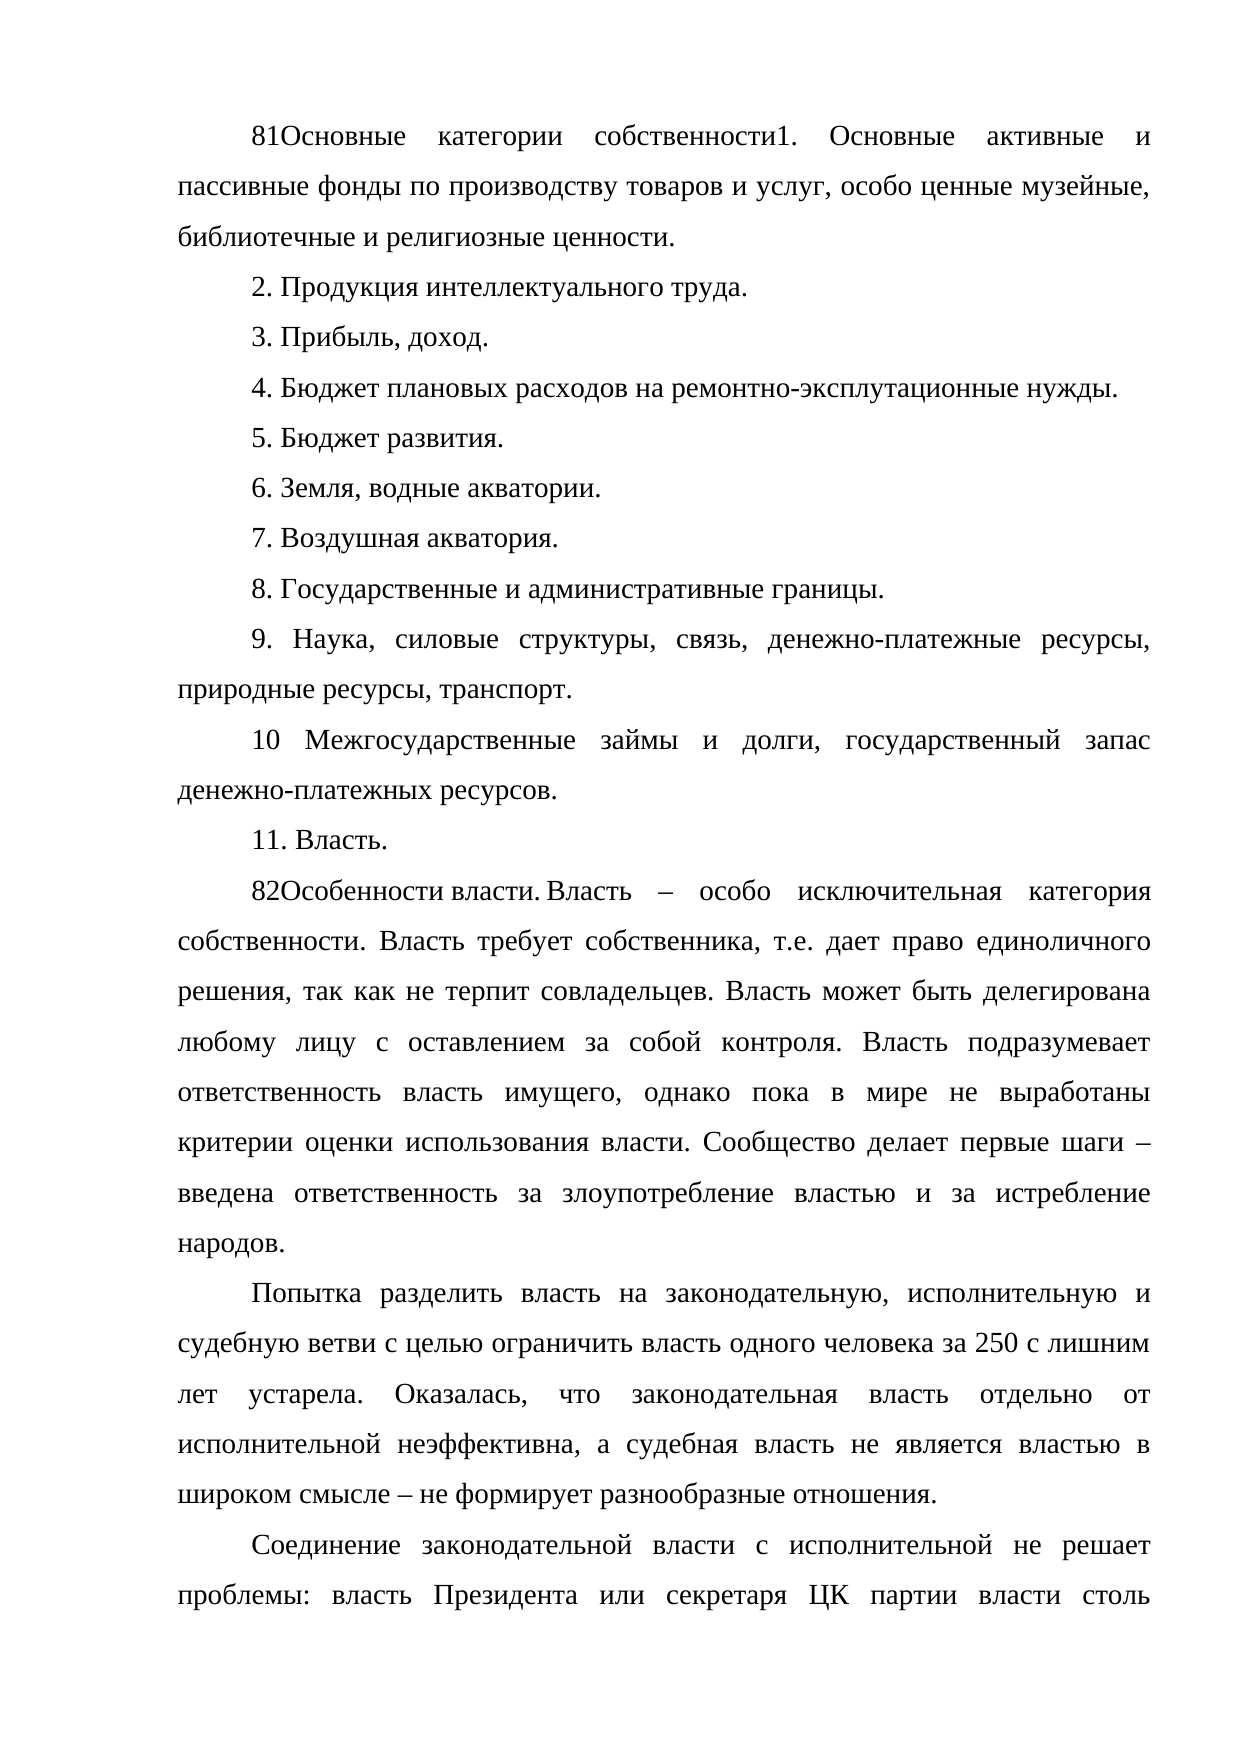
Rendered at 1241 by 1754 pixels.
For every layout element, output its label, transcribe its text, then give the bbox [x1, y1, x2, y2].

text Попытка разделить власть на законодательную, исполнительную и судебную ветви с целью ограничить власть одного человека за 250 с лишним лет устарела. Оказалась, что законодательная власть отдельно от исполнительной неэффективна, а судебная власть не является властью в широком смысле – не формирует разнообразные отношения. [177, 1275, 1152, 1510]
text 2. Продукция интеллектуального труда. [177, 269, 1152, 303]
text 82Особенности власти. Власть – особо исключительная категория собственности. Власть требует собственника, т.е. дает право единоличного решения, так как не терпит совладельцев. Власть может быть делегирована любому лицу с оставлением за собой контроля. Власть подразумевает ответственность власть имущего, однако пока в мире не выработаны критерии оценки использования власти. Сообщество делает первые шаги – введена ответственность за злоупотребление властью и за истребление народов. [177, 873, 1152, 1258]
text 7. Воздушная акватория. [177, 521, 1152, 554]
text 11. Власть. [177, 822, 1152, 856]
text 9. Наука, силовые структуры, связь, денежно-платежные ресурсы, природные ресурсы, транспорт. [177, 621, 1152, 705]
text 3. Прибыль, доход. [177, 319, 1152, 353]
text 5. Бюджет развития. [177, 420, 1152, 453]
text 4. Бюджет плановых расходов на ремонтно-эксплутационные нужды. [177, 370, 1152, 403]
text 8. Государственные и административные границы. [177, 571, 1152, 604]
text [177, 1527, 1152, 1611]
text 6. Земля, водные акватории. [177, 470, 1152, 504]
text 10 Межгосударственные займы и долги, государственный запас денежно-платежных ресурсов. [177, 722, 1152, 806]
text 81Основные категории собственности1. Основные активные и пассивные фонды по производству товаров и услуг, особо ценные музейные, библиотечные и религиозные ценности. [177, 118, 1152, 252]
